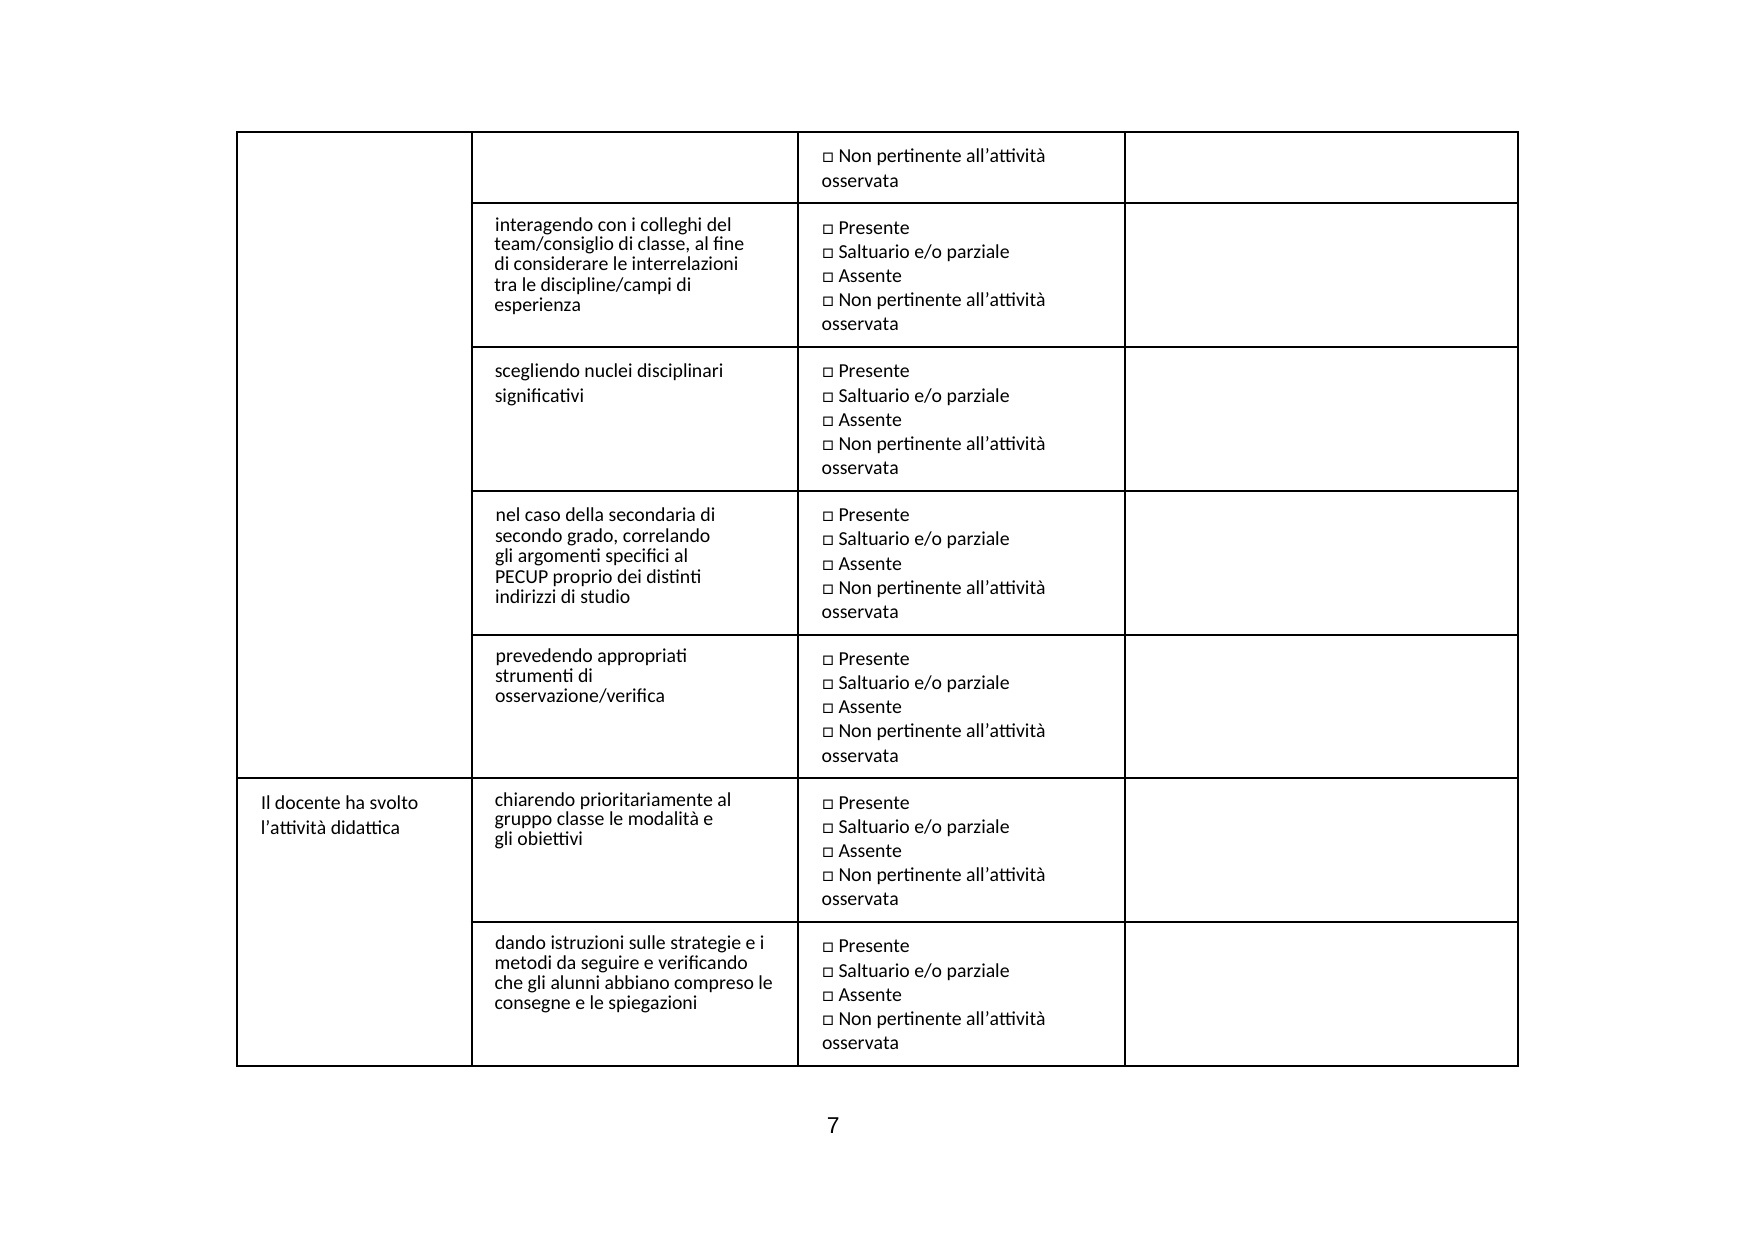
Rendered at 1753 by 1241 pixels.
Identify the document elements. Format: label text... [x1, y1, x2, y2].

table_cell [473, 133, 797, 202]
table_cell [1126, 636, 1517, 777]
table_cell nel caso della secondaria di secondo grado, correlando gli argomenti specifici al PECUP proprio dei distinti indirizzi di studio [473, 492, 797, 633]
table_cell [1126, 348, 1517, 490]
table_cell Il docente ha svolto l’attività didattica [238, 779, 471, 1065]
table_cell interagendo con i colleghi del team/consiglio di classe, al fine di considerare le interrelazioni tra le discipline/campi di esperienza [473, 204, 797, 346]
table_cell chiarendo prioritariamente al gruppo classe le modalità e gli obiettivi [473, 779, 797, 921]
table_cell dando istruzioni sulle strategie e i metodi da seguire e verificando che gli alunni abbiano compreso le consegne e le spiegazioni [473, 923, 797, 1065]
table_cell □ Presente □ Saltuario e/o parziale □ Assente □ Non pertinente all’attività osservata [799, 636, 1124, 777]
table_cell [1126, 779, 1517, 921]
table_cell [1126, 133, 1517, 202]
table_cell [799, 133, 1124, 202]
table_cell [1126, 204, 1517, 346]
table_cell □ Presente □ Saltuario e/o parziale □ Assente □ Non pertinente all’attività osservata [799, 204, 1124, 346]
table_cell [1126, 923, 1517, 1065]
table_cell prevedendo appropriati strumenti di osservazione/verifica [473, 636, 797, 777]
table_cell □ Presente □ Saltuario e/o parziale □ Assente □ Non pertinente all’attività osservata [799, 492, 1124, 633]
table_cell scegliendo nuclei disciplinari significativi [473, 348, 797, 490]
table_cell □ Presente □ Saltuario e/o parziale □ Assente □ Non pertinente all’attività osservata [799, 348, 1124, 490]
table_cell □ Presente □ Saltuario e/o parziale □ Assente □ Non pertinente all’attività osservata [799, 923, 1124, 1065]
table_cell □ Presente □ Saltuario e/o parziale □ Assente □ Non pertinente all’attività osservata [799, 779, 1124, 921]
table_cell [1126, 492, 1517, 633]
